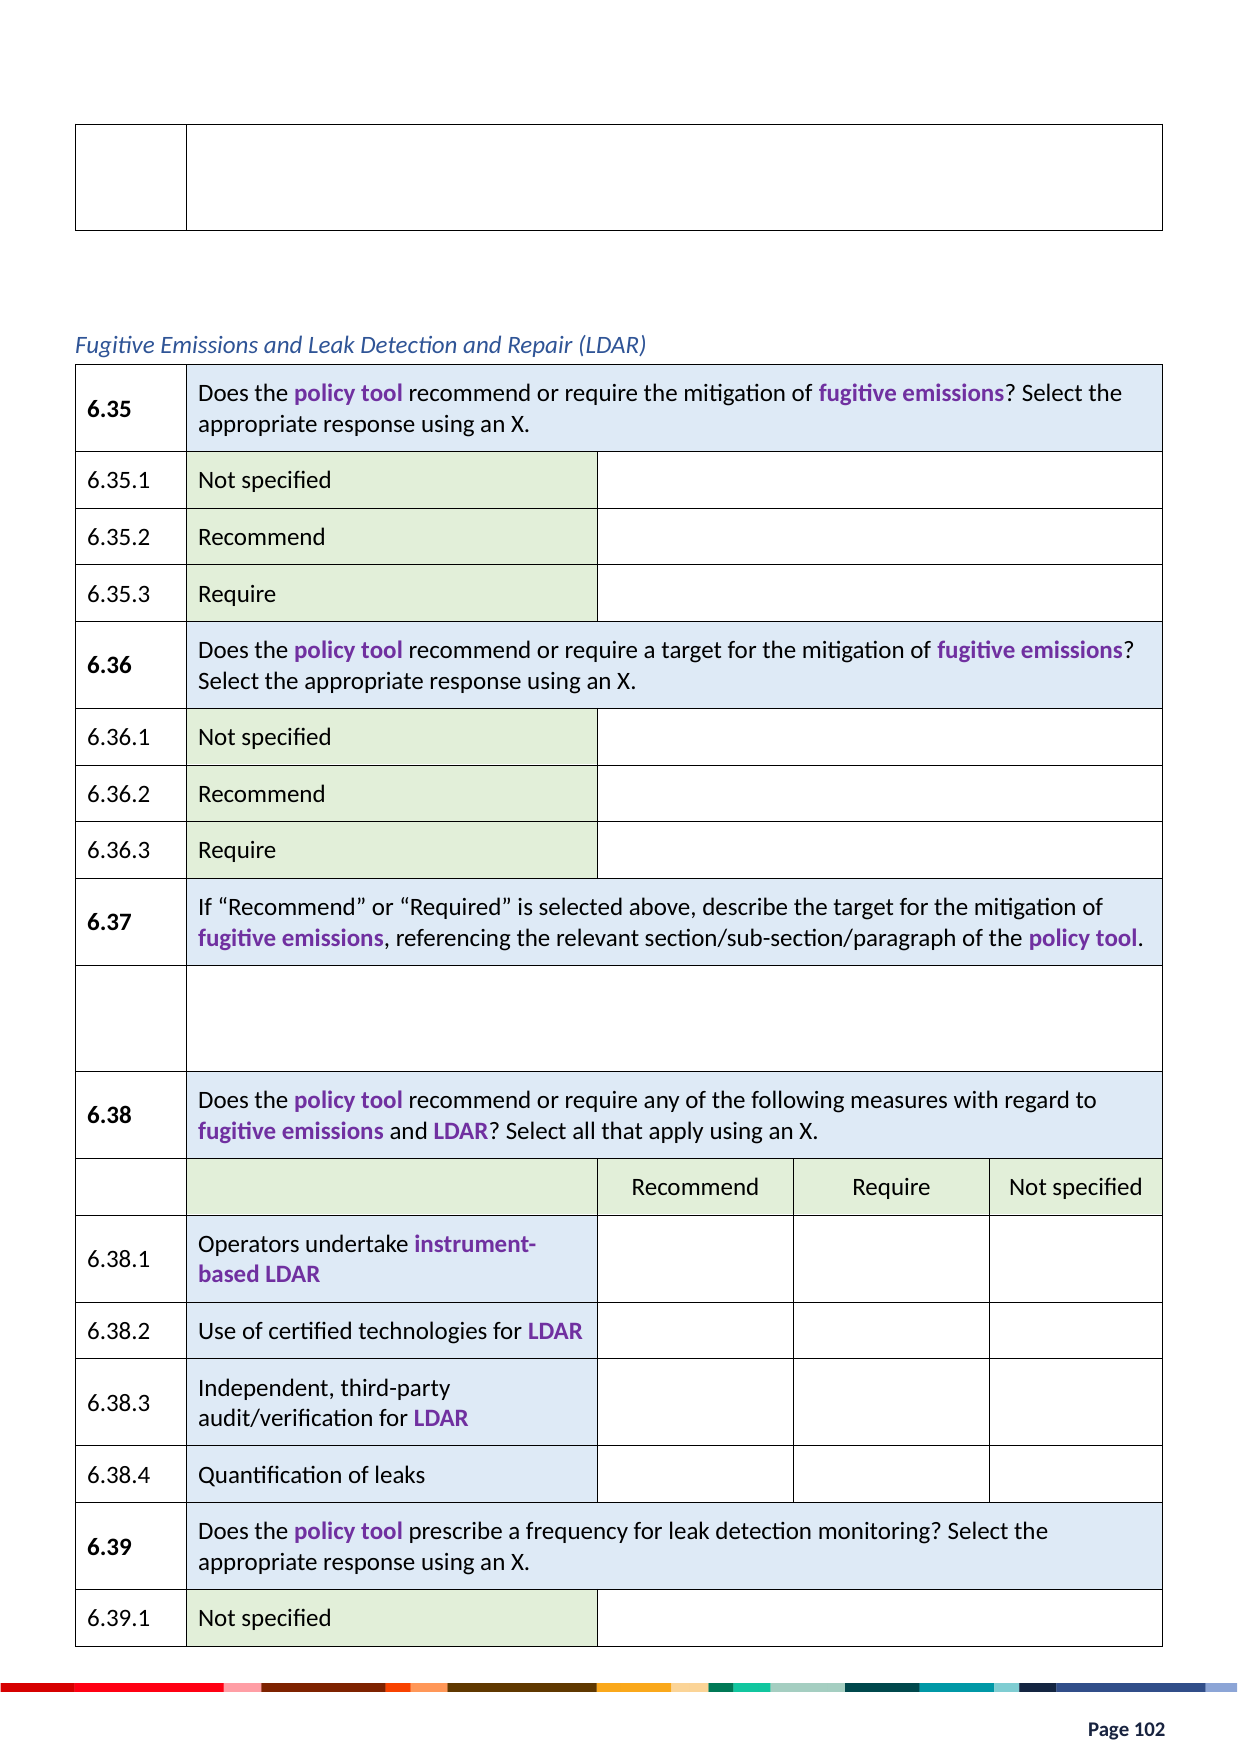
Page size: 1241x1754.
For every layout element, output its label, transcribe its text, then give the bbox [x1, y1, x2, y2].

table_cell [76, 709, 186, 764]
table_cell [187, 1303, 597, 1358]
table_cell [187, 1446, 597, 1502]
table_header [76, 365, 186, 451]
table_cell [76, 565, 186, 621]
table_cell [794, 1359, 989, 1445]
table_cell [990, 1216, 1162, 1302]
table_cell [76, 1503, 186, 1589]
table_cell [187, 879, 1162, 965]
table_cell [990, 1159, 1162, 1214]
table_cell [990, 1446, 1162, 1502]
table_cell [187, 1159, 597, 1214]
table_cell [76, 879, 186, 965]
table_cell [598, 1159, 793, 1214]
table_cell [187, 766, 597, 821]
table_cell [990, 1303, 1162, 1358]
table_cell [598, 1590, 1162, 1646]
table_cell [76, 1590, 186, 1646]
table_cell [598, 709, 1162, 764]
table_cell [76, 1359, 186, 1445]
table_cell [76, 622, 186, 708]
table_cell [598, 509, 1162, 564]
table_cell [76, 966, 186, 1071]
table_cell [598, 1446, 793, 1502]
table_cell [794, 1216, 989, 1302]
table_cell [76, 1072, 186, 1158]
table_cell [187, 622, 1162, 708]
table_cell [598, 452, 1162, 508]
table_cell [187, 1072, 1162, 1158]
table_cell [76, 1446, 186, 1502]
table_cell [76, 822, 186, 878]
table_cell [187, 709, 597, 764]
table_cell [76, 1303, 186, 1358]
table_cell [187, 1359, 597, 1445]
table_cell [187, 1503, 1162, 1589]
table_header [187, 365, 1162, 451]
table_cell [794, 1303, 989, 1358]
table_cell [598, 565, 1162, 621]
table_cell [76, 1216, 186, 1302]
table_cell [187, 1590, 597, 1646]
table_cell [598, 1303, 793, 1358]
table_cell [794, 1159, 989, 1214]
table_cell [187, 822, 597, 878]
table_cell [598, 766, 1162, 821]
picture [0, 1683, 1236, 1692]
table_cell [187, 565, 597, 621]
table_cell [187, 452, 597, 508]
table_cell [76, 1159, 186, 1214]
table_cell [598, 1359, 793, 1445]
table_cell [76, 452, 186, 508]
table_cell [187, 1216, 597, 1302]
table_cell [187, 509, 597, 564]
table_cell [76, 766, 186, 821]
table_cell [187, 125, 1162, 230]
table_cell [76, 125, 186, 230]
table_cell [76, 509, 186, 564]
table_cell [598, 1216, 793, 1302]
subtitle Fugitive Emissions and Leak Detection and Repair (LDAR) [75, 329, 1165, 360]
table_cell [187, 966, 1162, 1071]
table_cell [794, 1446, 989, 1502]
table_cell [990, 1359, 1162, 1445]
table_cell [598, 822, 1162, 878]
